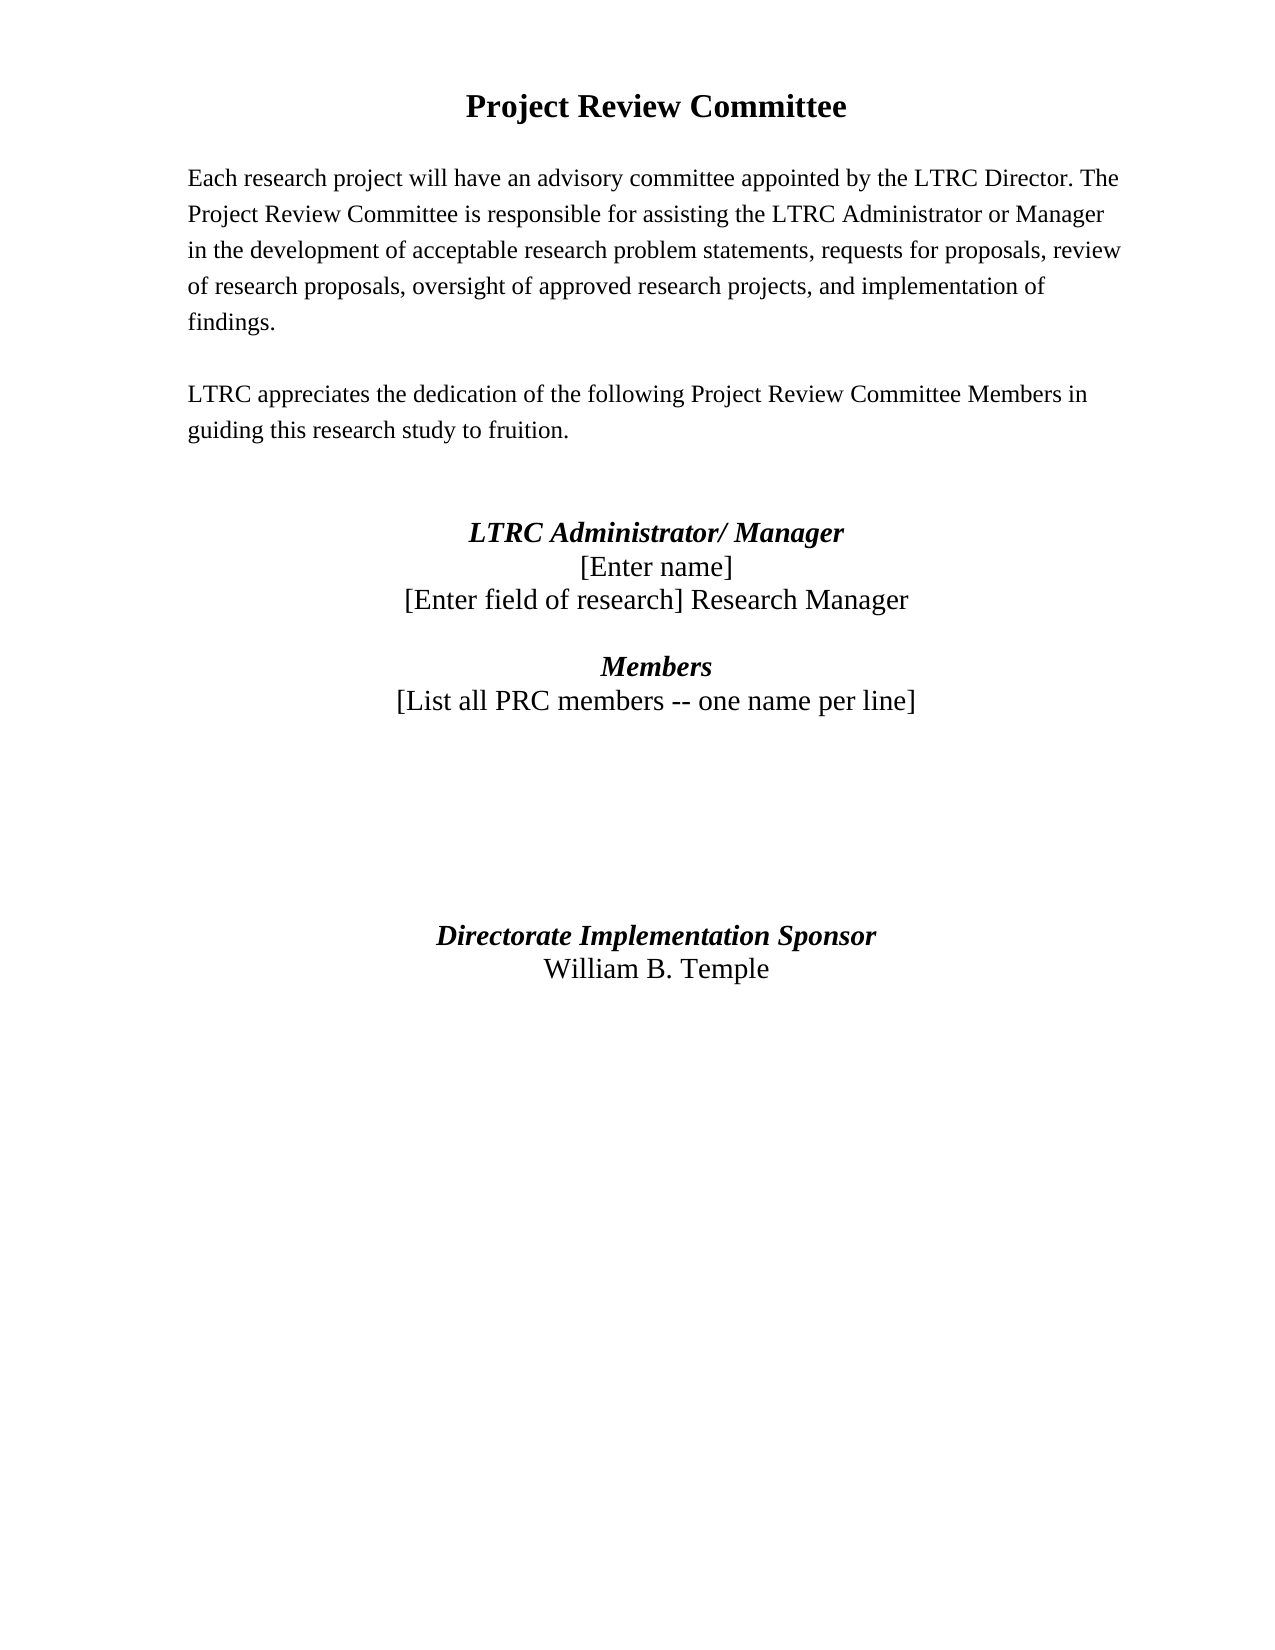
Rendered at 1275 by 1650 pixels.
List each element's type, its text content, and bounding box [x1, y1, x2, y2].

text Project Review Committee [187, 86, 1125, 125]
text Each research project will have an advisory committee appointed by the LTRC Director. The Project Review Committee is responsible for assisting the LTRC Administrator or Manager in the development of acceptable research problem statements, requests for proposals, review of research proposals, oversight of approved research projects, and implementation of findings. [187, 163, 1125, 336]
text [List all PRC members -- one name per line] [187, 683, 1125, 717]
text LTRC Administrator/ Manager [187, 515, 1125, 549]
text Members [187, 649, 1125, 683]
text LTRC appreciates the dedication of the following Project Review Committee Members in guiding this research study to fruition. [187, 379, 1125, 443]
text [Enter name] [187, 549, 1125, 582]
text William B. Temple [187, 951, 1125, 985]
text Directorate Implementation Sponsor [187, 918, 1125, 951]
text [Enter field of research] Research Manager [187, 582, 1125, 616]
